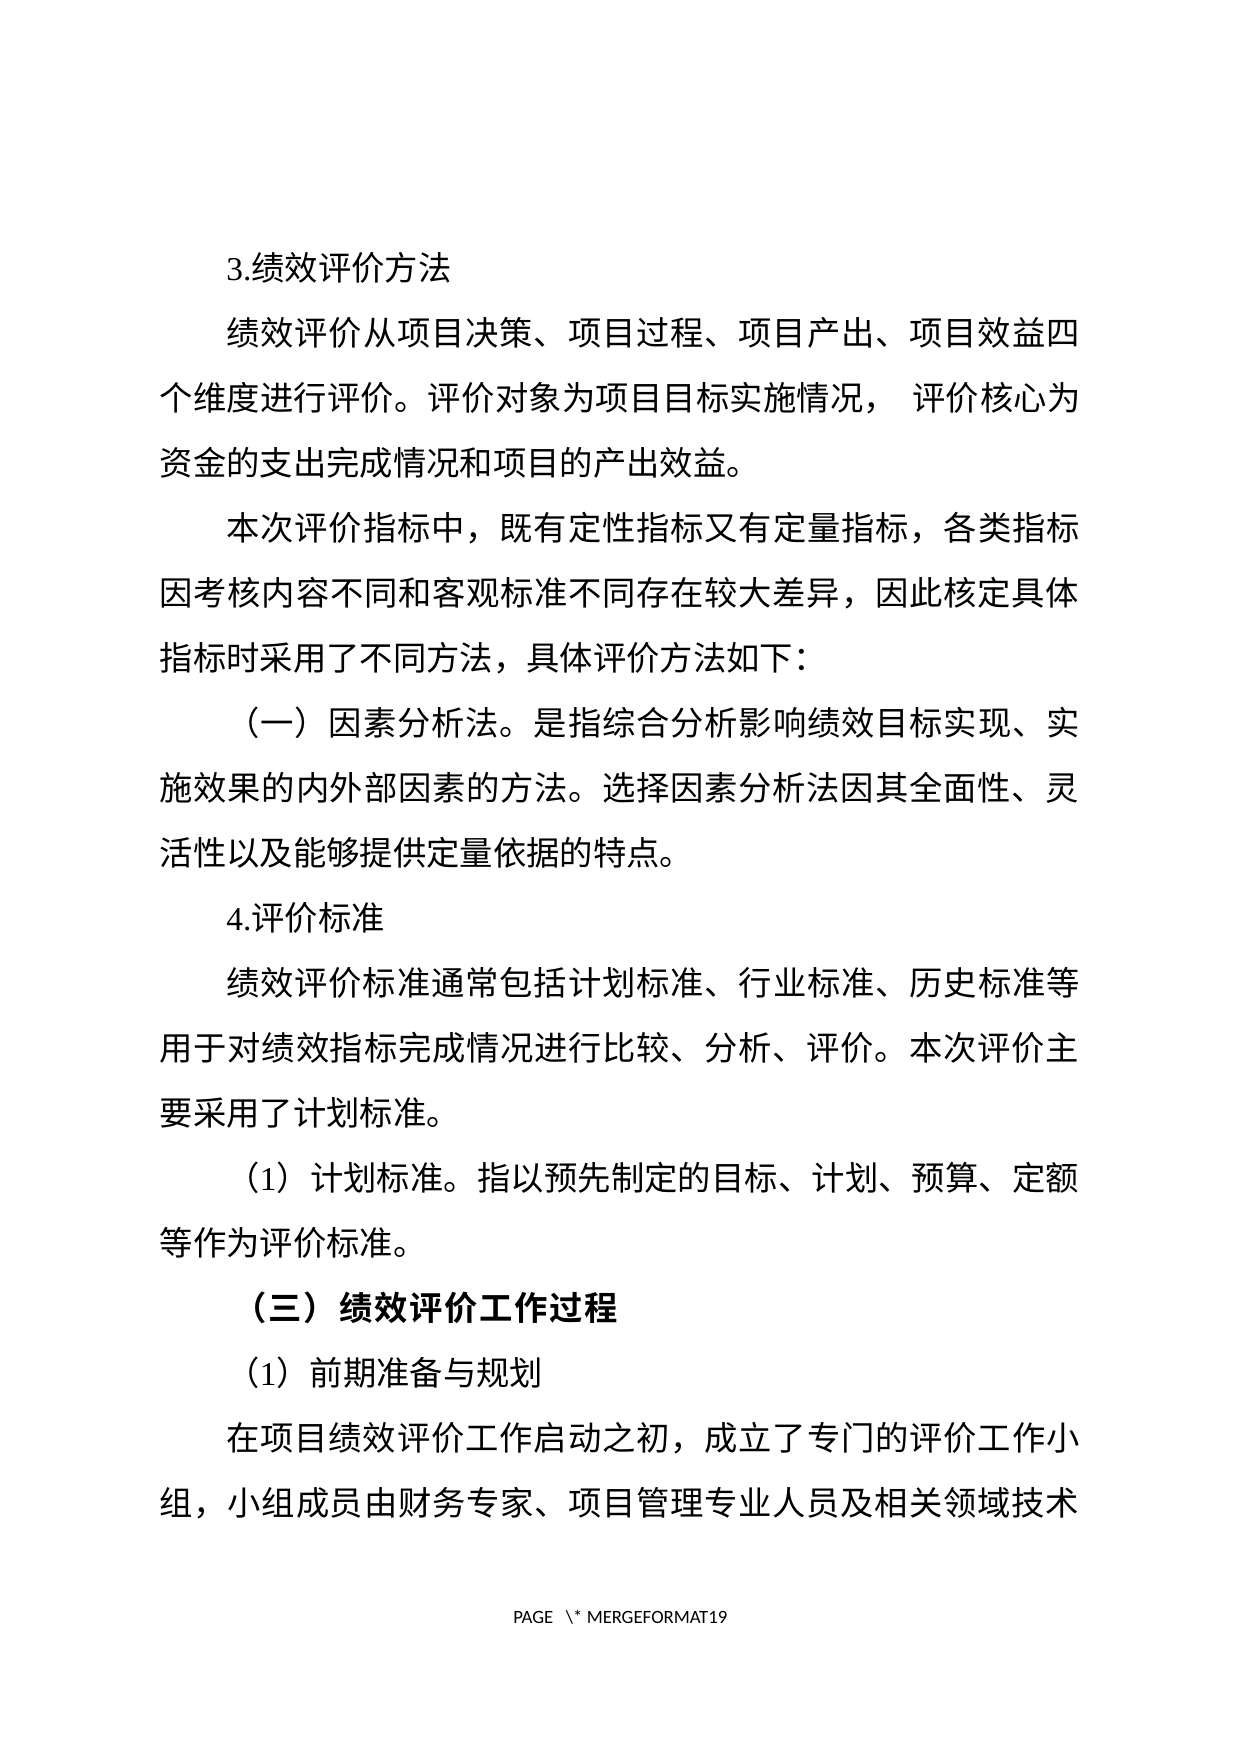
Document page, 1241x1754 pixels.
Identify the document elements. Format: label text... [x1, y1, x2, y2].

text 绩效评价从项目决策、项目过程、项目产出、项目效益四个维度进行评价。评价对象为项目目标实施情况， 评价核心为资金的支出完成情况和项目的产出效益。 [159, 298, 1081, 493]
text （1）前期准备与规划 [159, 1338, 1081, 1403]
title （1）计划标准。指以预先制定的目标、计划、预算、定额等作为评价标准。 [159, 1143, 1081, 1273]
title 绩效评价标准通常包括计划标准、行业标准、历史标准等，用于对绩效指标完成情况进行比较、分析、评价。本次评价主要采用了计划标准。 [159, 948, 1081, 1143]
title 3.绩效评价方法 [159, 233, 1081, 298]
text （一）因素分析法。是指综合分析影响绩效目标实现、实施效果的内外部因素的方法。选择因素分析法因其全面性、灵活性以及能够提供定量依据的特点。 [159, 688, 1081, 883]
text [159, 1403, 1081, 1533]
text 本次评价指标中，既有定性指标又有定量指标，各类指标因考核内容不同和客观标准不同存在较大差异，因此核定具体指标时采用了不同方法，具体评价方法如下： [159, 493, 1081, 688]
title 4.评价标准 [159, 883, 1081, 948]
title 绩效评价工作过程 [159, 1273, 1081, 1338]
